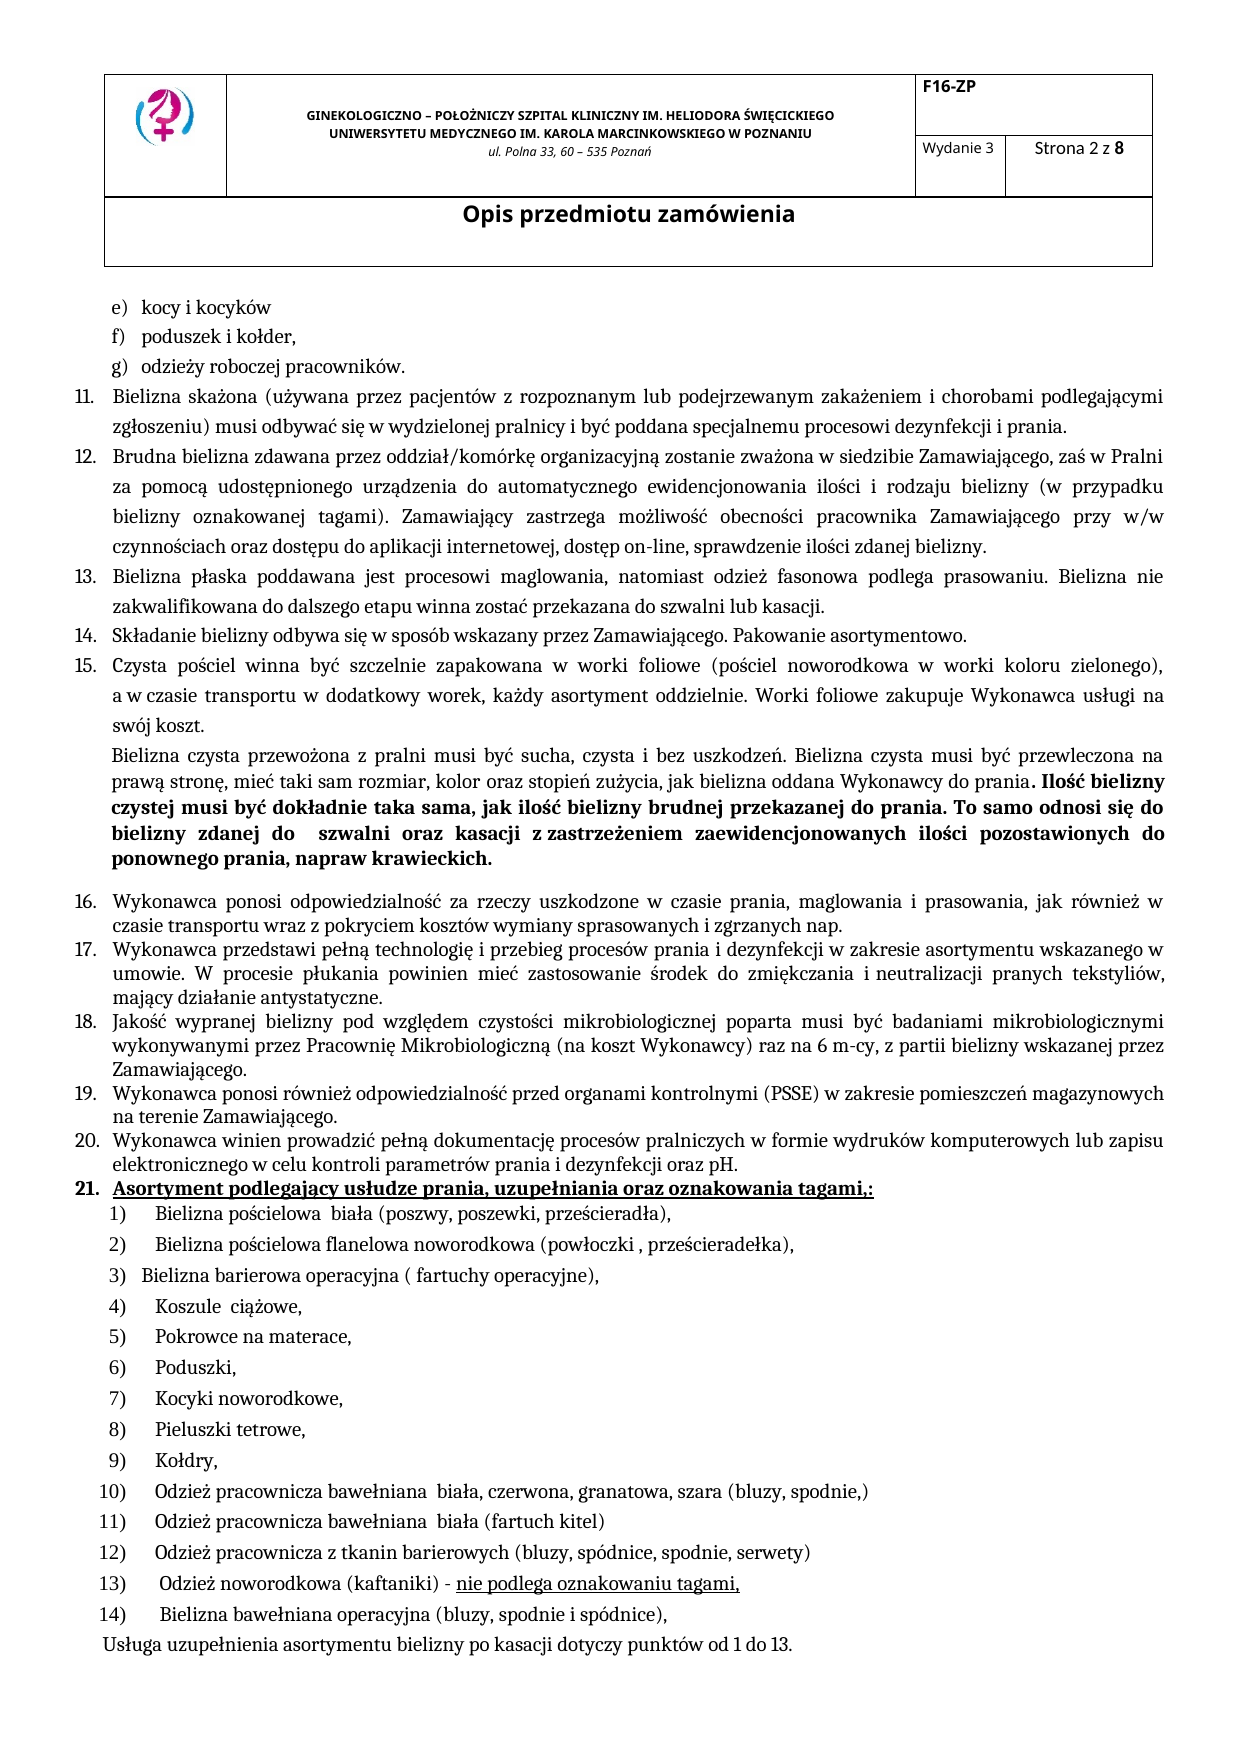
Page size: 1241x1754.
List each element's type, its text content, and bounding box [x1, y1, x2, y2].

list Bielizna skażona (używana przez pacjentów z rozpoznanym lub podejrzewanym zakażeniem i chorobami podlegającymi zgłoszeniu) musi odbywać się w wydzielonej pralnicy i być poddana specjalnemu procesowi dezynfekcji i prania. [75, 385, 1165, 439]
list Bielizna płaska poddawana jest procesowi maglowania, natomiast odzież fasonowa podlega prasowaniu. Bielizna nie zakwalifikowana do dalszego etapu winna zostać przekazana do szwalni lub kasacji. [75, 564, 1165, 618]
list Brudna bielizna zdawana przez oddział/komórkę organizacyjną zostanie zważona w siedzibie Zamawiającego, zaś w Pralni za pomocą udostępnionego urządzenia do automatycznego ewidencjonowania ilości i rodzaju bielizny (w przypadku bielizny oznakowanej tagami). Zamawiający zastrzega możliwość obecności pracownika Zamawiającego przy w/w czynnościach oraz dostępu do aplikacji internetowej, dostęp on-line, sprawdzenie ilości zdanej bielizny. [75, 445, 1165, 558]
list Czysta pościel winna być szczelnie zapakowana w worki foliowe (pościel noworodkowa w worki koloru zielonego), a w czasie transportu w dodatkowy worek, każdy asortyment oddzielnie. Worki foliowe zakupuje Wykonawca usługi na swój koszt. [75, 654, 1165, 738]
text Usługa uzupełnienia asortymentu bielizny po kasacji dotyczy punktów od 1 do 13. [75, 1633, 1165, 1657]
list Składanie bielizny odbywa się w sposób wskazany przez Zamawiającego. Pakowanie asortymentowo. [75, 624, 1165, 648]
list Odzież pracownicza bawełniana biała, czerwona, granatowa, szara (bluzy, spodnie,) [126, 1478, 1165, 1503]
list Bielizna barierowa operacyjna ( fartuchy operacyjne), [126, 1263, 1165, 1287]
list Poduszki, [126, 1355, 1165, 1380]
list Bielizna bawełniana operacyjna (bluzy, spodnie i spódnice), [126, 1602, 1165, 1627]
picture [135, 87, 195, 146]
list Odzież pracownicza z tkanin barierowych (bluzy, spódnice, spodnie, serwety) [126, 1540, 1165, 1565]
list Wykonawca ponosi również odpowiedzialność przed organami kontrolnymi (PSSE) w zakresie pomieszczeń magazynowych na terenie Zamawiającego. [75, 1081, 1165, 1129]
list Bielizna pościelowa biała (poszwy, poszewki, prześcieradła), [126, 1201, 1165, 1226]
list Pieluszki tetrowe, [126, 1417, 1165, 1442]
list Bielizna pościelowa flanelowa noworodkowa (powłoczki , prześcieradełka), [126, 1232, 1165, 1257]
list Asortyment podlegający usłudze prania, uzupełniania oraz oznakowania tagami,: [75, 1177, 1165, 1201]
list Kołdry, [126, 1448, 1165, 1472]
list Koszule ciążowe, [126, 1293, 1165, 1318]
list Kocyki noworodkowe, [126, 1386, 1165, 1411]
list Wykonawca ponosi odpowiedzialność za rzeczy uszkodzone w czasie prania, maglowania i prasowania, jak również w czasie transportu wraz z pokryciem kosztów wymiany sprasowanych i zgrzanych nap. [75, 889, 1165, 937]
list odzieży roboczej pracowników. [111, 355, 1165, 379]
list kocy i kocyków [111, 295, 1165, 319]
list Wykonawca winien prowadzić pełną dokumentację procesów pralniczych w formie wydruków komputerowych lub zapisu elektronicznego w celu kontroli parametrów prania i dezynfekcji oraz pH. [75, 1129, 1165, 1177]
list poduszek i kołder, [111, 325, 1165, 349]
text Bielizna czysta przewożona z pralni musi być sucha, czysta i bez uszkodzeń. Bielizna czysta musi być przewleczona na prawą stronę, mieć taki sam rozmiar, kolor oraz stopień zużycia, jak bielizna oddana Wykonawcy do prania. Ilość bielizny czystej musi być dokładnie taka sama, jak ilość bielizny brudnej przekazanej do prania. To samo odnosi się do bielizny zdanej do szwalni oraz kasacji z zastrzeżeniem zaewidencjonowanych ilości pozostawionych do ponownego prania, napraw krawieckich. [111, 744, 1165, 871]
list Pokrowce na materace, [126, 1324, 1165, 1349]
list Wykonawca przedstawi pełną technologię i przebieg procesów prania i dezynfekcji w zakresie asortymentu wskazanego w umowie. W procesie płukania powinien mieć zastosowanie środek do zmiękczania i neutralizacji pranych tekstyliów, mający działanie antystatyczne. [75, 937, 1165, 1009]
list Jakość wypranej bielizny pod względem czystości mikrobiologicznej poparta musi być badaniami mikrobiologicznymi wykonywanymi przez Pracownię Mikrobiologiczną (na koszt Wykonawcy) raz na 6 m-cy, z partii bielizny wskazanej przez Zamawiającego. [75, 1009, 1165, 1081]
list Odzież pracownicza bawełniana biała (fartuch kitel) [126, 1509, 1165, 1534]
list Odzież noworodkowa (kaftaniki) - nie podlega oznakowaniu tagami, [126, 1571, 1165, 1596]
